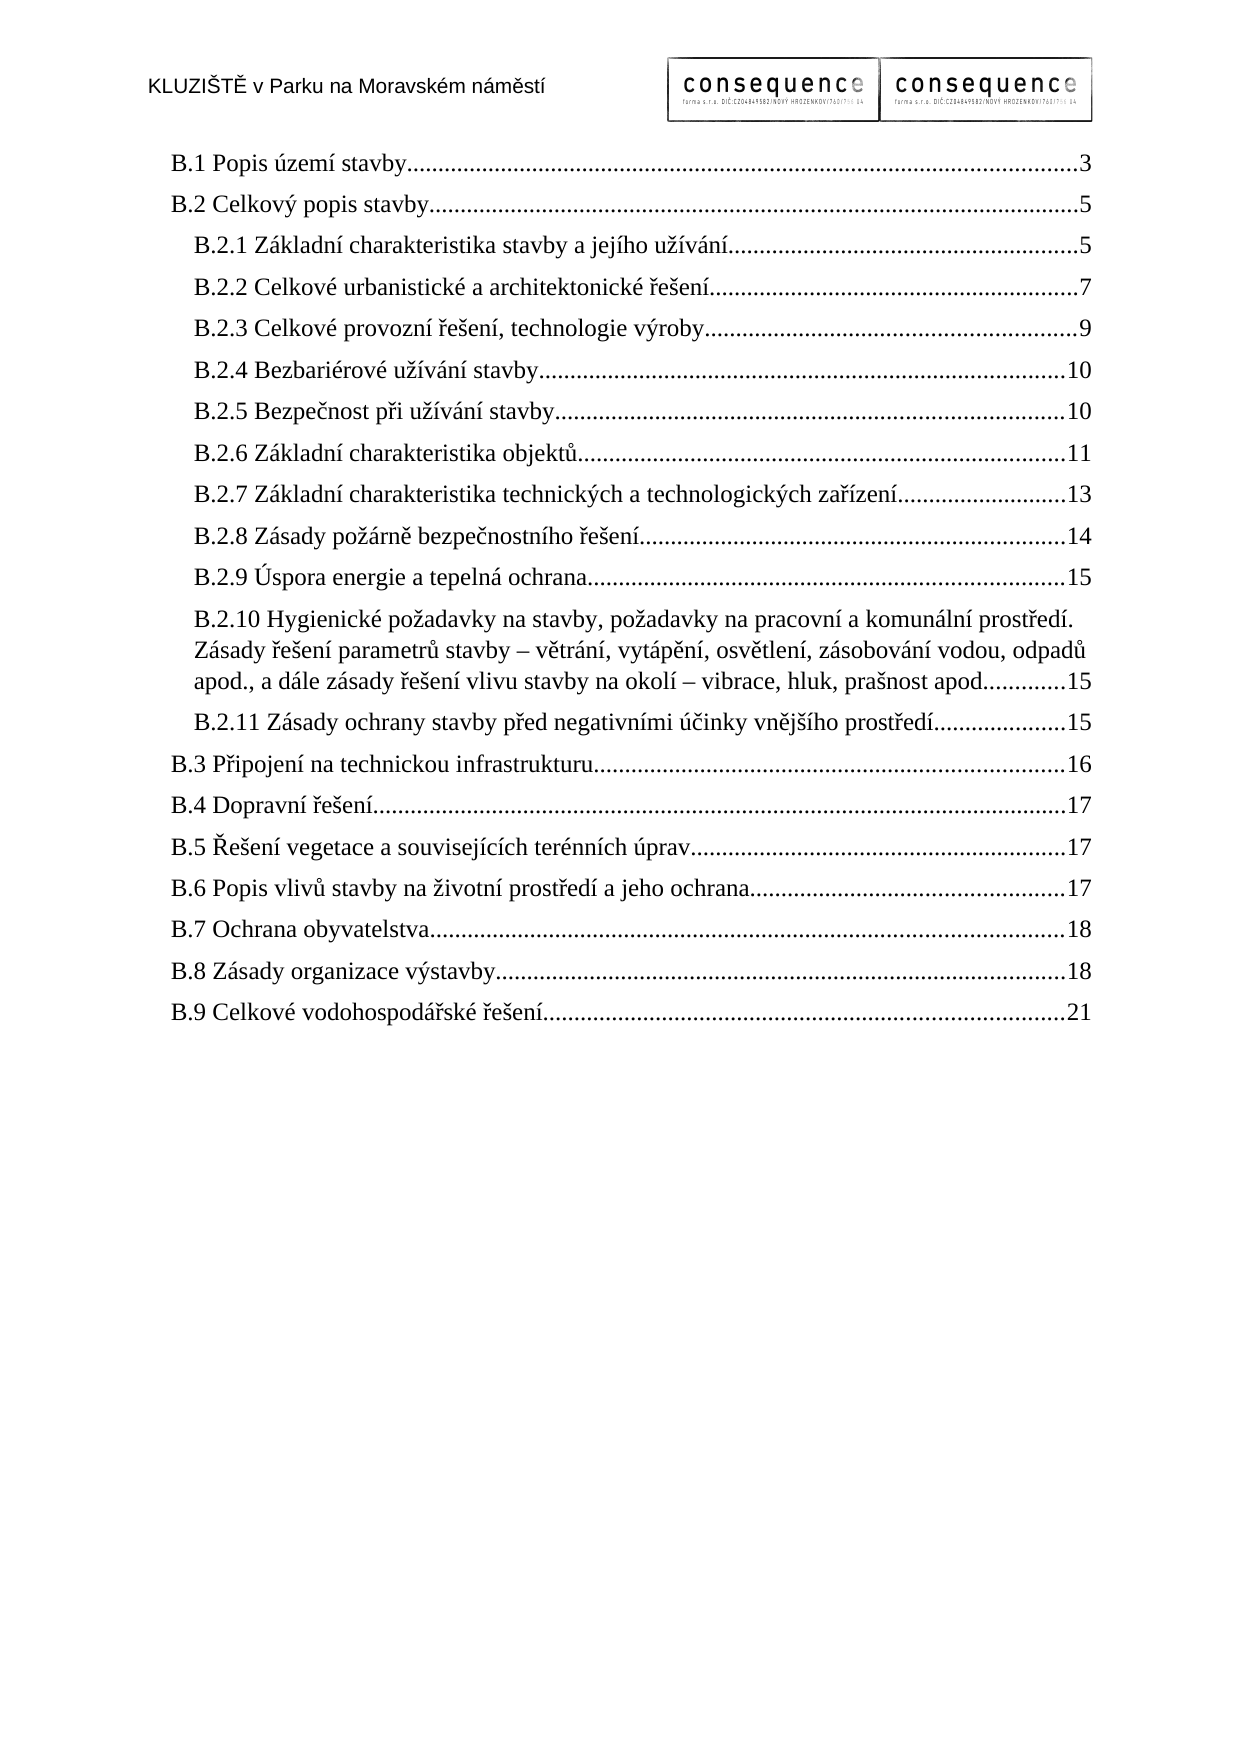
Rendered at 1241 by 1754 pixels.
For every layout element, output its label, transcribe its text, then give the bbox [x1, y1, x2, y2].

text B.2.4 Bezbariérové užívání stavby 10 [193, 355, 1093, 384]
text B.7 Ochrana obyvatelstva 18 [171, 914, 1093, 943]
text B.2.3 Celkové provozní řešení, technologie výroby 9 [193, 313, 1093, 342]
text B.4 Dopravní řešení 17 [171, 790, 1093, 819]
text B.2.11 Zásady ochrany stavby před negativními účinky vnějšího prostředí 15 [193, 707, 1093, 736]
text B.2 Celkový popis stavby 5 [171, 189, 1093, 218]
text B.2.6 Základní charakteristika objektů 11 [193, 438, 1093, 467]
text B.2.7 Základní charakteristika technických a technologických zařízení 13 [193, 479, 1093, 508]
text B.1 Popis území stavby 3 [171, 148, 1093, 176]
text B.6 Popis vlivů stavby na životní prostředí a jeho ochrana 17 [171, 873, 1093, 902]
text B.2.1 Základní charakteristika stavby a jejího užívání 5 [193, 231, 1093, 259]
text B.8 Zásady organizace výstavby 18 [171, 956, 1093, 985]
text B.2.10 Hygienické požadavky na stavby, požadavky na pracovní a komunální prostředí. Zásady řešení parametrů stavby – větrání, vytápění, osvětlení, zásobování vodou, odpadů apod., a dále zásady řešení vlivu stavby na okolí – vibrace, hluk, prašnost apod. 15 [193, 604, 1093, 694]
text B.5 Řešení vegetace a souvisejících terénních úprav 17 [171, 832, 1093, 860]
text B.2.2 Celkové urbanistické a architektonické řešení 7 [193, 272, 1093, 301]
text B.2.8 Zásady požárně bezpečnostního řešení 14 [193, 521, 1093, 549]
text B.3 Připojení na technickou infrastrukturu 16 [171, 749, 1093, 777]
picture [667, 57, 1093, 122]
text B.2.9 Úspora energie a tepelná ochrana 15 [193, 562, 1093, 591]
text B.9 Celkové vodohospodářské řešení 21 [171, 997, 1093, 1026]
text B.2.5 Bezpečnost při užívání stavby 10 [193, 396, 1093, 425]
